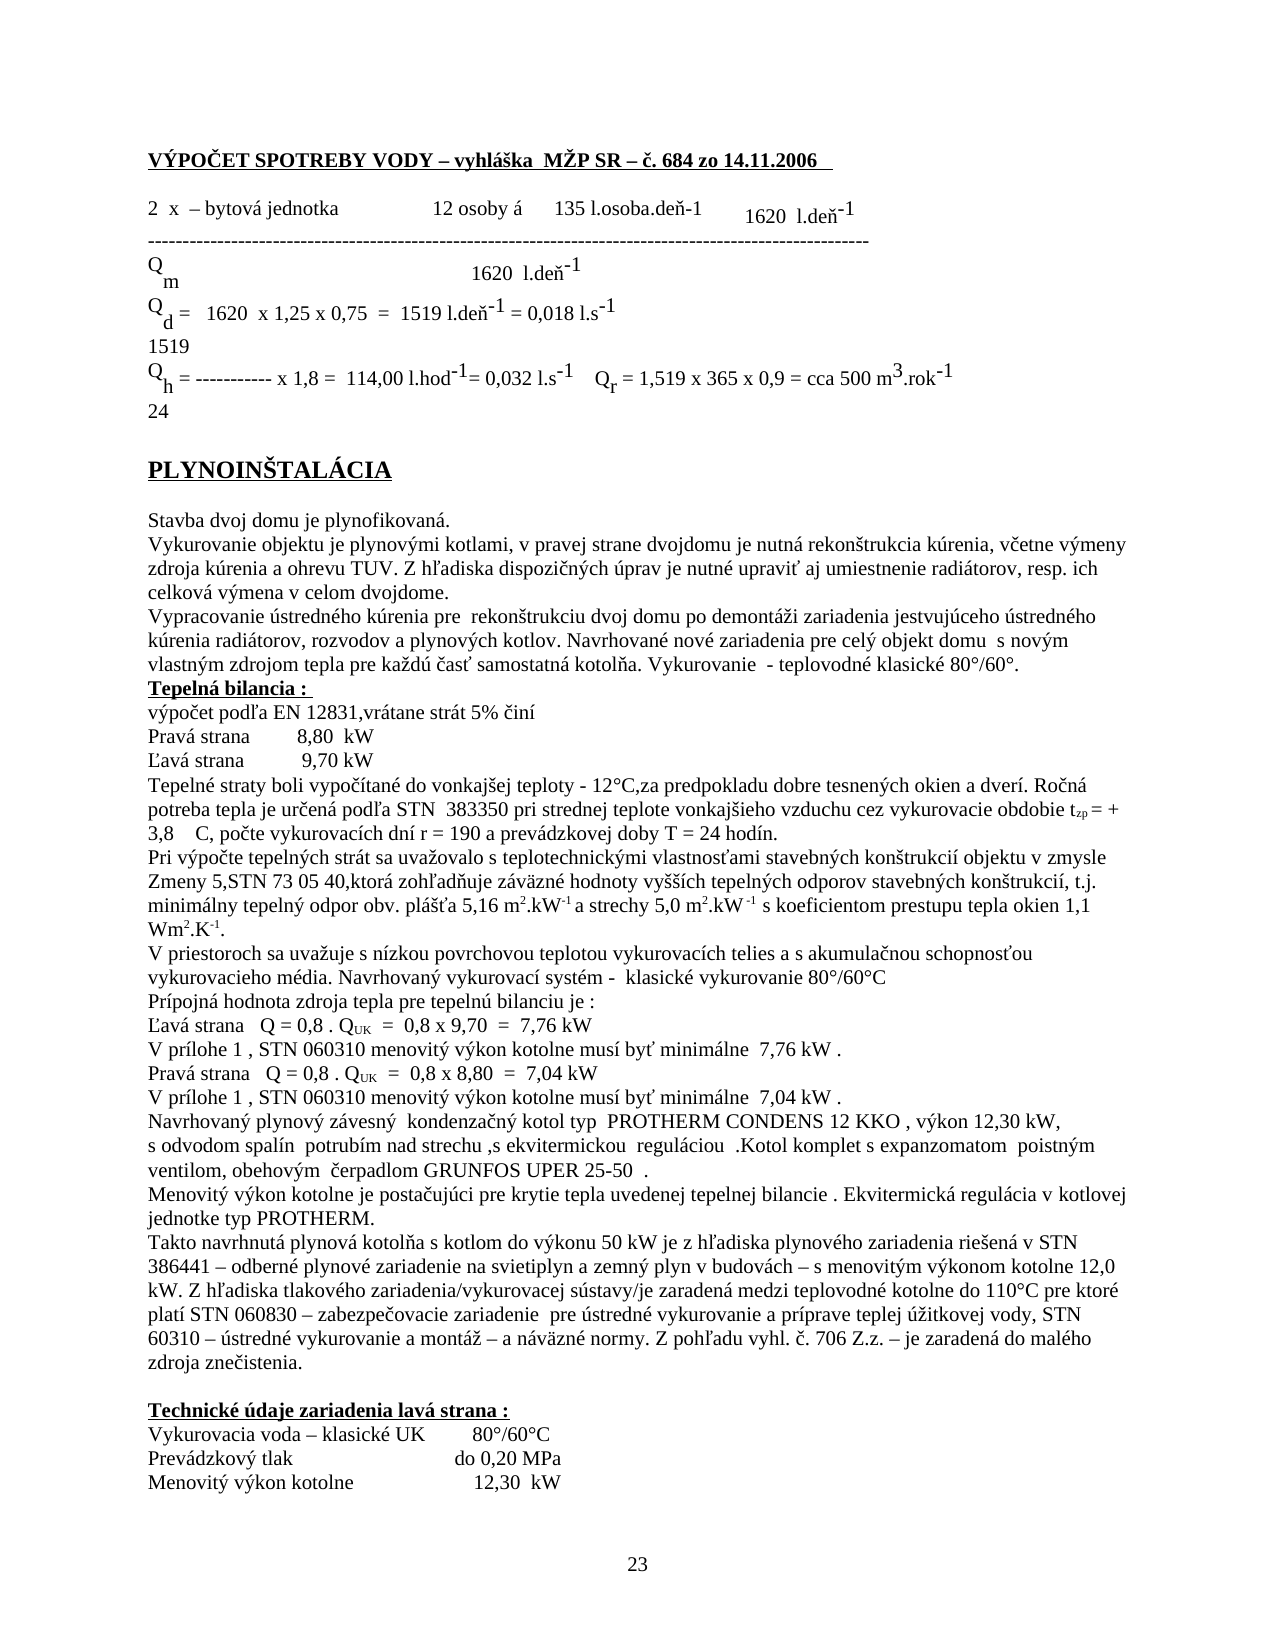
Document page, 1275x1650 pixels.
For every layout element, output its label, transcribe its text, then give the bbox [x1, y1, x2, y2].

text 1519 [148, 334, 1127, 358]
text Pri výpočte tepelných strát sa uvažovalo s teplotechnickými vlastnosťami stavebných konštrukcií objektu v zmysle Zmeny 5,STN 73 05 40,ktorá zohľadňuje záväzné hodnoty vyšších tepelných odporov stavebných konštrukcií, t.j. minimálny tepelný odpor obv. plášťa 5,16 m2.kW-1 a strechy 5,0 m2.kW -1 s koeficientom prestupu tepla okien 1,1 Wm2.K-1. [148, 845, 1127, 941]
text Qm 1620 l.deň-1 [148, 252, 1127, 293]
text Qd = 1620 x 1,25 x 0,75 = 1519 l.deň-1 = 0,018 l.s-1 [148, 293, 1127, 334]
text Prípojná hodnota zdroja tepla pre tepelnú bilanciu je : [148, 989, 1127, 1013]
text Menovitý výkon kotolne 12,30 kW [148, 1470, 1127, 1494]
text Technické údaje zariadenia lavá strana : [148, 1398, 1127, 1422]
text Vykurovacia voda – klasické UK 80°/60°C [148, 1422, 1127, 1446]
text V prílohe 1 , STN 060310 menovitý výkon kotolne musí byť minimálne 7,04 kW . [148, 1085, 1127, 1109]
text Tepelné straty boli vypočítané do vonkajšej teploty - 12°C,za predpokladu dobre tesnených okien a dverí. Ročná potreba tepla je určená podľa STN 383350 pri strednej teplote vonkajšieho vzduchu cez vykurovacie obdobie tzp = + 3,8 C, počte vykurovacích dní r = 190 a prevádzkovej doby T = 24 hodín. [148, 772, 1127, 845]
text 24 [148, 398, 1127, 431]
text Pravá strana Q = 0,8 . QUK = 0,8 x 8,80 = 7,04 kW [148, 1061, 1127, 1085]
text PLYNOINŠTALÁCIA [148, 455, 1127, 484]
text Tepelná bilancia : [148, 676, 1127, 700]
text 2 x – bytová jednotka 12 osoby á 135 l.osoba.deň-1 1620 l.deň-1 [148, 196, 1127, 228]
text Pravá strana 8,80 kW [148, 724, 1127, 748]
text Ľavá strana 9,70 kW [148, 748, 1127, 772]
text Vypracovanie ústredného kúrenia pre rekonštrukciu dvoj domu po demontáži zariadenia jestvujúceho ústredného kúrenia radiátorov, rozvodov a plynových kotlov. Navrhované nové zariadenia pre celý objekt domu s novým vlastným zdrojom tepla pre každú časť samostatná kotolňa. Vykurovanie - teplovodné klasické 80°/60°. [148, 604, 1127, 676]
text -------------------------------------------------------------------------------------------------------- [148, 228, 1127, 252]
text Qh = ----------- x 1,8 = 114,00 l.hod-1= 0,032 l.s-1 Qr = 1,519 x 365 x 0,9 = cca 500 m3.rok-1 [148, 358, 1127, 398]
text Prevádzkový tlak do 0,20 MPa [148, 1446, 1127, 1470]
text Stavba dvoj domu je plynofikovaná. [148, 508, 1127, 532]
text Menovitý výkon kotolne je postačujúci pre krytie tepla uvedenej tepelnej bilancie . Ekvitermická regulácia v kotlovej jednotke typ PROTHERM. [148, 1182, 1127, 1230]
text Vykurovanie objektu je plynovými kotlami, v pravej strane dvojdomu je nutná rekonštrukcia kúrenia, včetne výmeny zdroja kúrenia a ohrevu TUV. Z hľadiska dispozičných úprav je nutné upraviť aj umiestnenie radiátorov, resp. ich celková výmena v celom dvojdome. [148, 532, 1127, 604]
text výpočet podľa EN 12831,vrátane strát 5% činí [148, 700, 1127, 724]
text Navrhovaný plynový závesný kondenzačný kotol typ PROTHERM CONDENS 12 KKO , výkon 12,30 kW, s odvodom spalín potrubím nad strechu ,s ekvitermickou reguláciou .Kotol komplet s expanzomatom poistným ventilom, obehovým čerpadlom GRUNFOS UPER 25-50 . [148, 1109, 1127, 1182]
text VÝPOČET SPOTREBY VODY – vyhláška MŽP SR – č. 684 zo 14.11.2006 [148, 148, 1127, 172]
text V priestoroch sa uvažuje s nízkou povrchovou teplotou vykurovacích telies a s akumulačnou schopnosťou vykurovacieho média. Navrhovaný vykurovací systém - klasické vykurovanie 80°/60°C [148, 941, 1127, 989]
text Ľavá strana Q = 0,8 . QUK = 0,8 x 9,70 = 7,76 kW [148, 1013, 1127, 1037]
text Takto navrhnutá plynová kotolňa s kotlom do výkonu 50 kW je z hľadiska plynového zariadenia riešená v STN 386441 – odberné plynové zariadenie na svietiplyn a zemný plyn v budovách – s menovitým výkonom kotolne 12,0 kW. Z hľadiska tlakového zariadenia/vykurovacej sústavy/je zaradená medzi teplovodné kotolne do 110°C pre ktoré platí STN 060830 – zabezpečovacie zariadenie pre ústredné vykurovanie a príprave teplej úžitkovej vody, STN 60310 – ústredné vykurovanie a montáž – a náväzné normy. Z pohľadu vyhl. č. 706 Z.z. – je zaradená do malého zdroja znečistenia. [148, 1230, 1127, 1374]
text V prílohe 1 , STN 060310 menovitý výkon kotolne musí byť minimálne 7,76 kW . [148, 1037, 1127, 1061]
